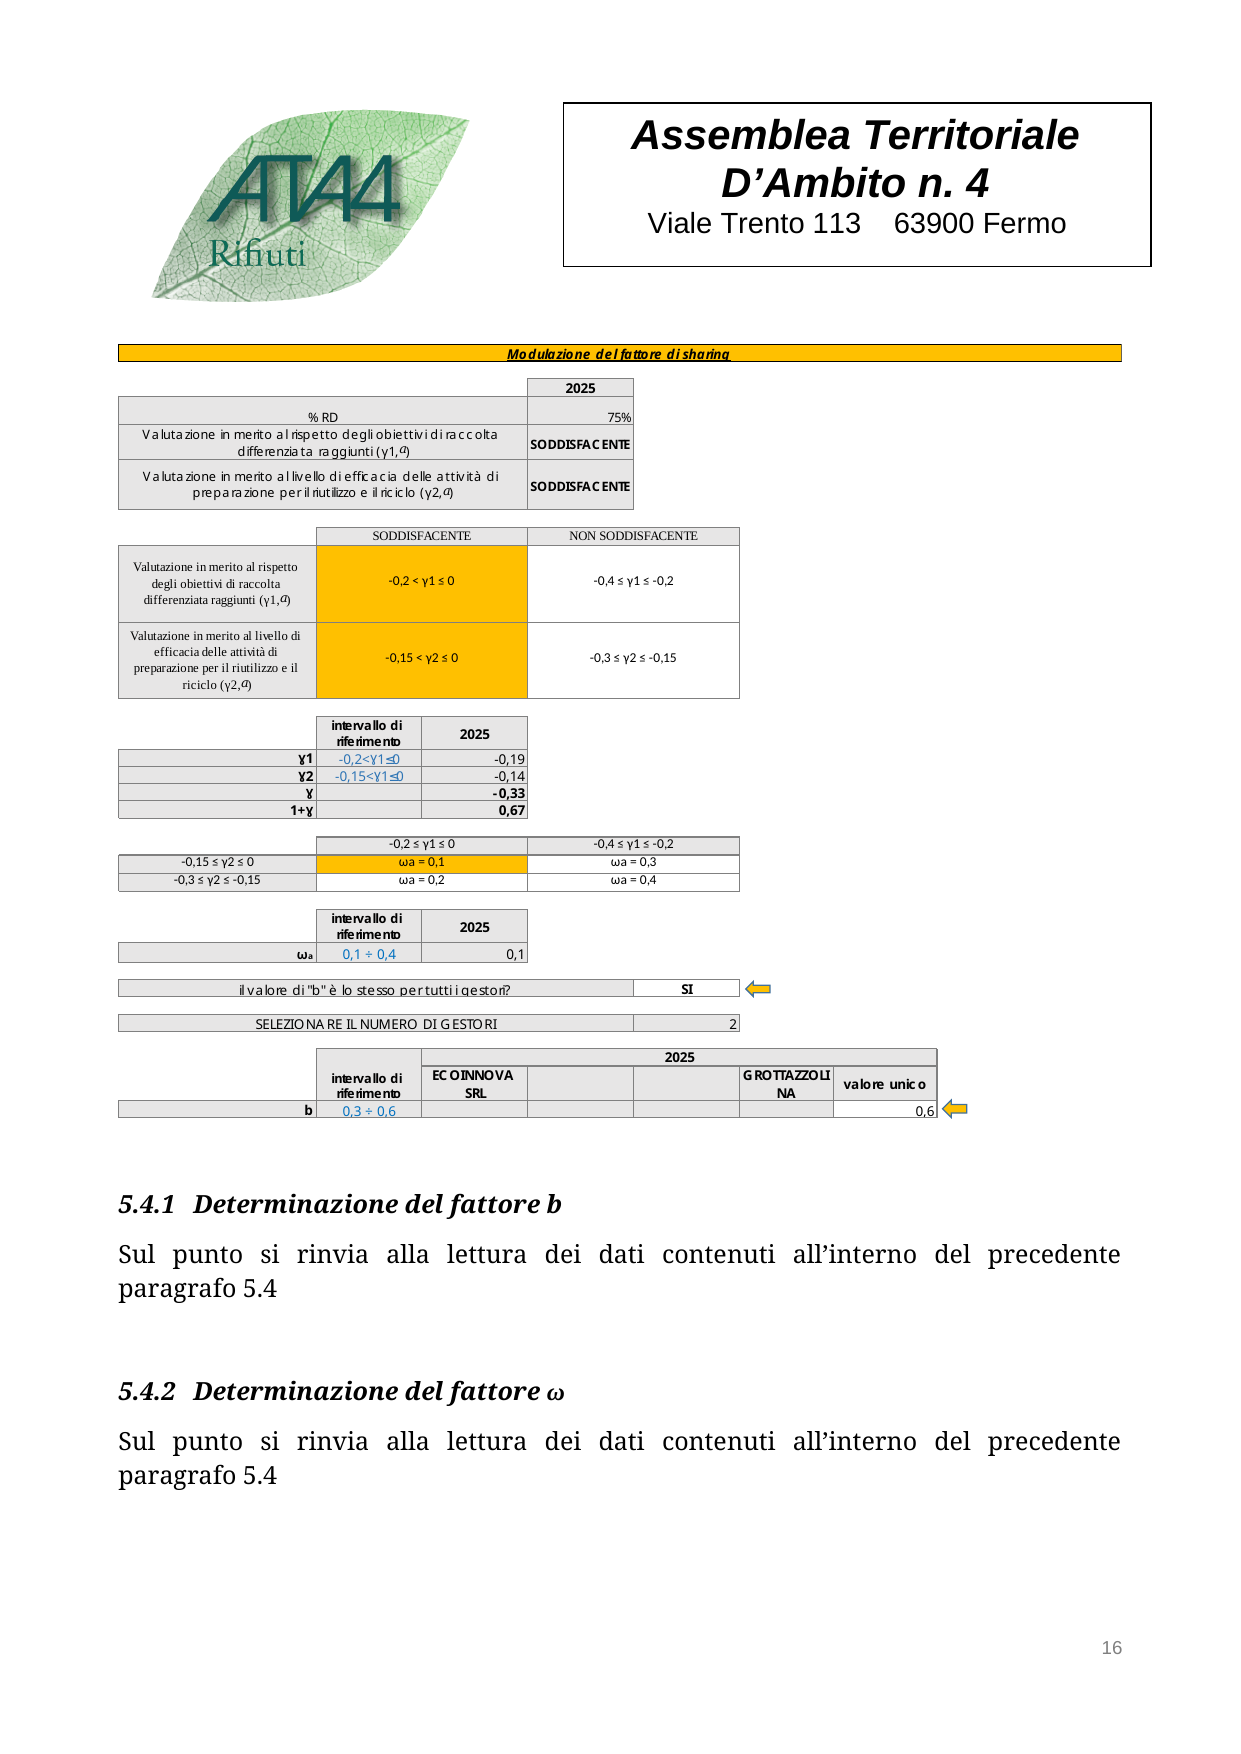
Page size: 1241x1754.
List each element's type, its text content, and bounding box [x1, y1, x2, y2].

subtitle Determinazione del fattore ω [118, 1373, 1122, 1407]
text Sul punto si rinvia alla lettura dei dati contenuti all’interno del precedente paragrafo 5.4 [118, 1237, 1122, 1305]
text Sul punto si rinvia alla lettura dei dati contenuti all’interno del precedente paragrafo 5.4 [118, 1424, 1122, 1492]
subtitle Determinazione del fattore b [118, 1186, 1122, 1220]
